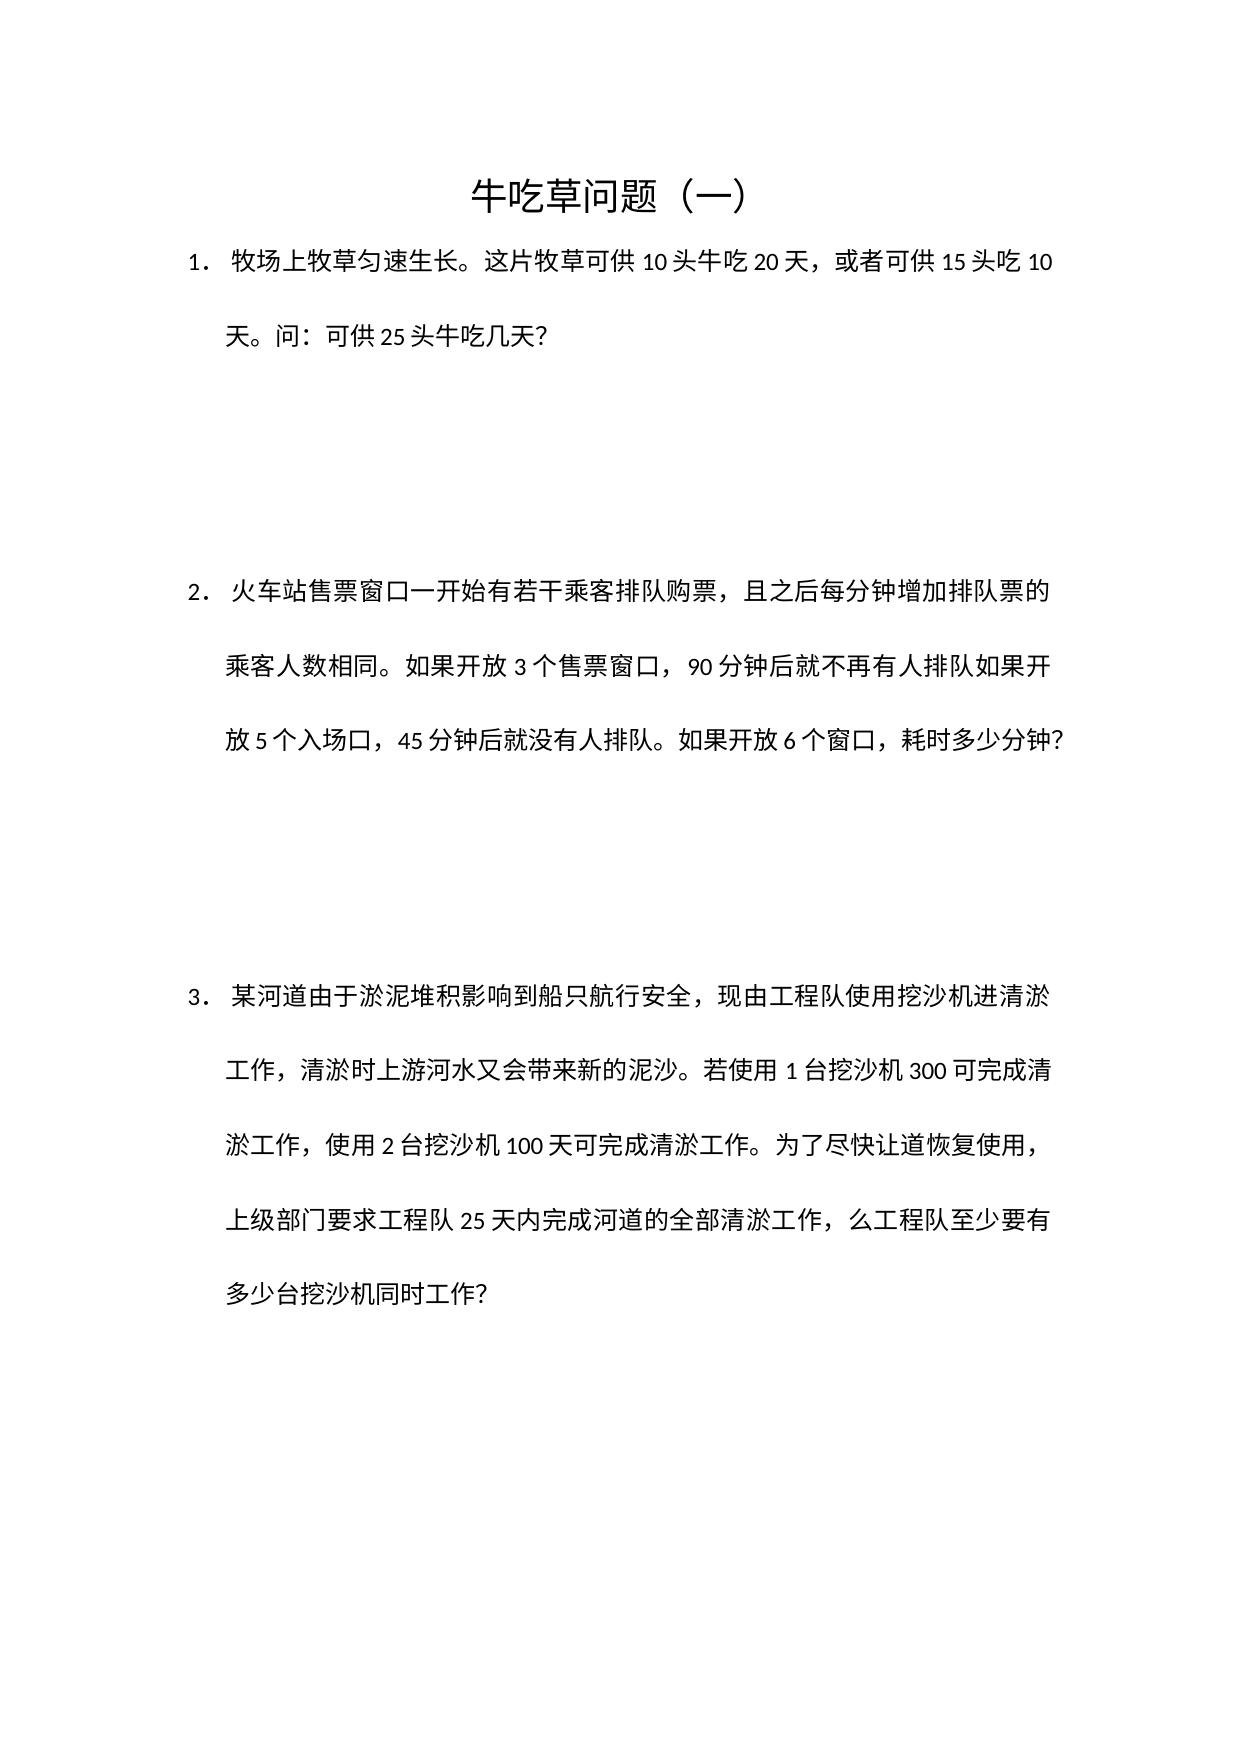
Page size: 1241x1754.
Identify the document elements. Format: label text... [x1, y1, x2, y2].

list 牧场上牧草匀速生长。这片牧草可供10头牛吃20天，或者可供15头吃10天。问：可供25头牛吃几天？ [187, 227, 1053, 367]
list 某河道由于淤泥堆积影响到船只航行安全，现由工程队使用挖沙机进清淤工作，清淤时上游河水又会带来新的泥沙。若使用1台挖沙机300可完成清淤工作，使用2台挖沙机100天可完成清淤工作。为了尽快让道恢复使用，上级部门要求工程队25天内完成河道的全部清淤工作，么工程队至少要有多少台挖沙机同时工作？ [187, 962, 1053, 1325]
text 牛吃草问题（一） [187, 162, 1053, 227]
list 火车站售票窗口一开始有若干乘客排队购票，且之后每分钟增加排队票的乘客人数相同。如果开放3个售票窗口，90分钟后就不再有人排队如果开放5个入场口，45分钟后就没有人排队。如果开放6个窗口，耗时多少分钟？ [187, 557, 1053, 771]
